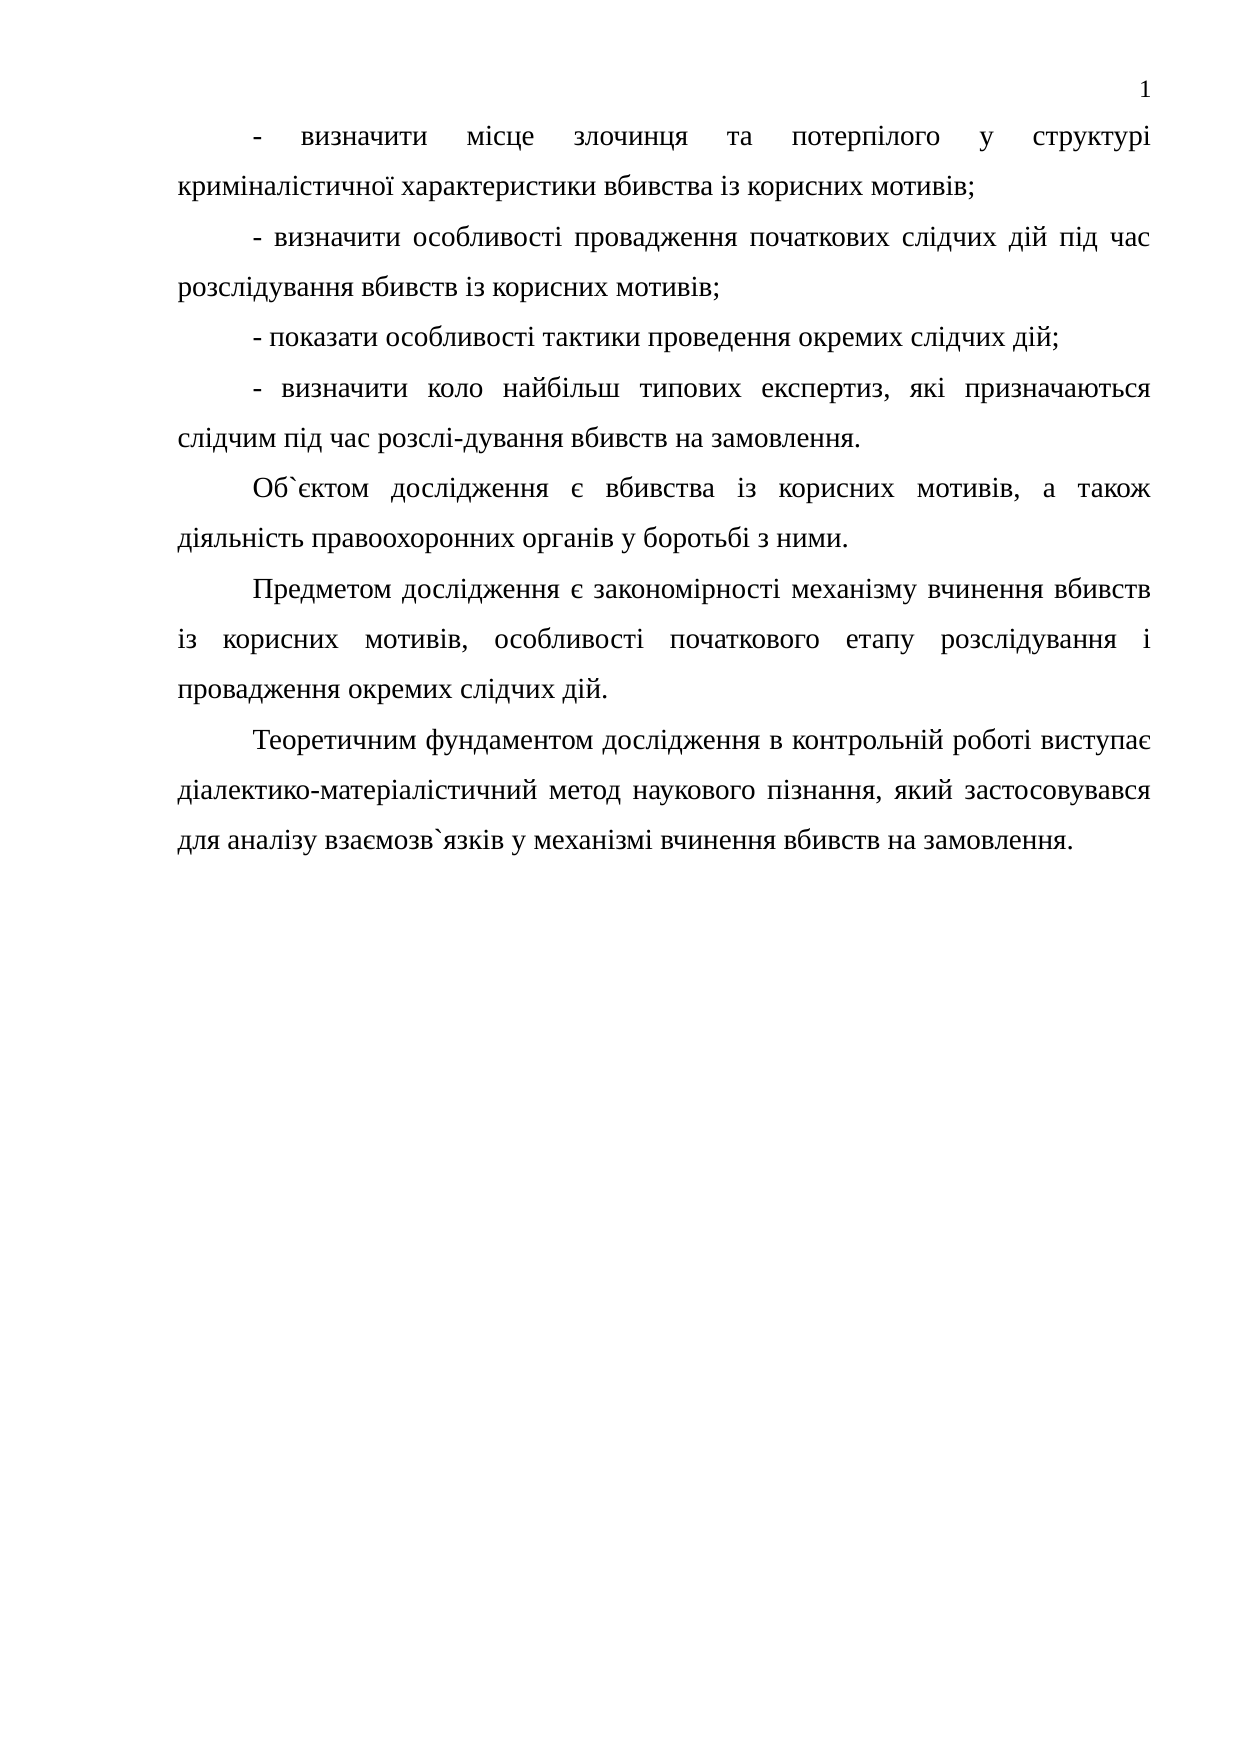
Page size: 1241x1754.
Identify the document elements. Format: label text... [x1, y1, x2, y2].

text - визначити місце злочинця та потерпілого у структурі криміналістичної характеристики вбивства із корисних мотивів; [177, 118, 1152, 202]
text - показати особливості тактики проведення окремих слідчих дій; [177, 319, 1152, 353]
text Об`єктом дослідження є вбивства із корисних мотивів, а також діяльність правоохоронних органів у боротьбі з ними. [177, 470, 1152, 554]
text - визначити особливості провадження початкових слідчих дій під час розслідування вбивств із корисних мотивів; [177, 219, 1152, 303]
text Предметом дослідження є закономірності механізму вчинення вбивств із корисних мотивів, особливості початкового етапу розслідування і провадження окремих слідчих дій. [177, 571, 1152, 705]
text - визначити коло найбільш типових експертиз, які призначаються слідчим під час розслі-дування вбивств на замовлення. [177, 370, 1152, 453]
text Теоретичним фундаментом дослідження в контрольній роботі виступає діалектико-матеріалістичний метод наукового пізнання, який застосовувався для аналізу взаємозв`язків у механізмі вчинення вбивств на замовлення. [177, 722, 1152, 856]
